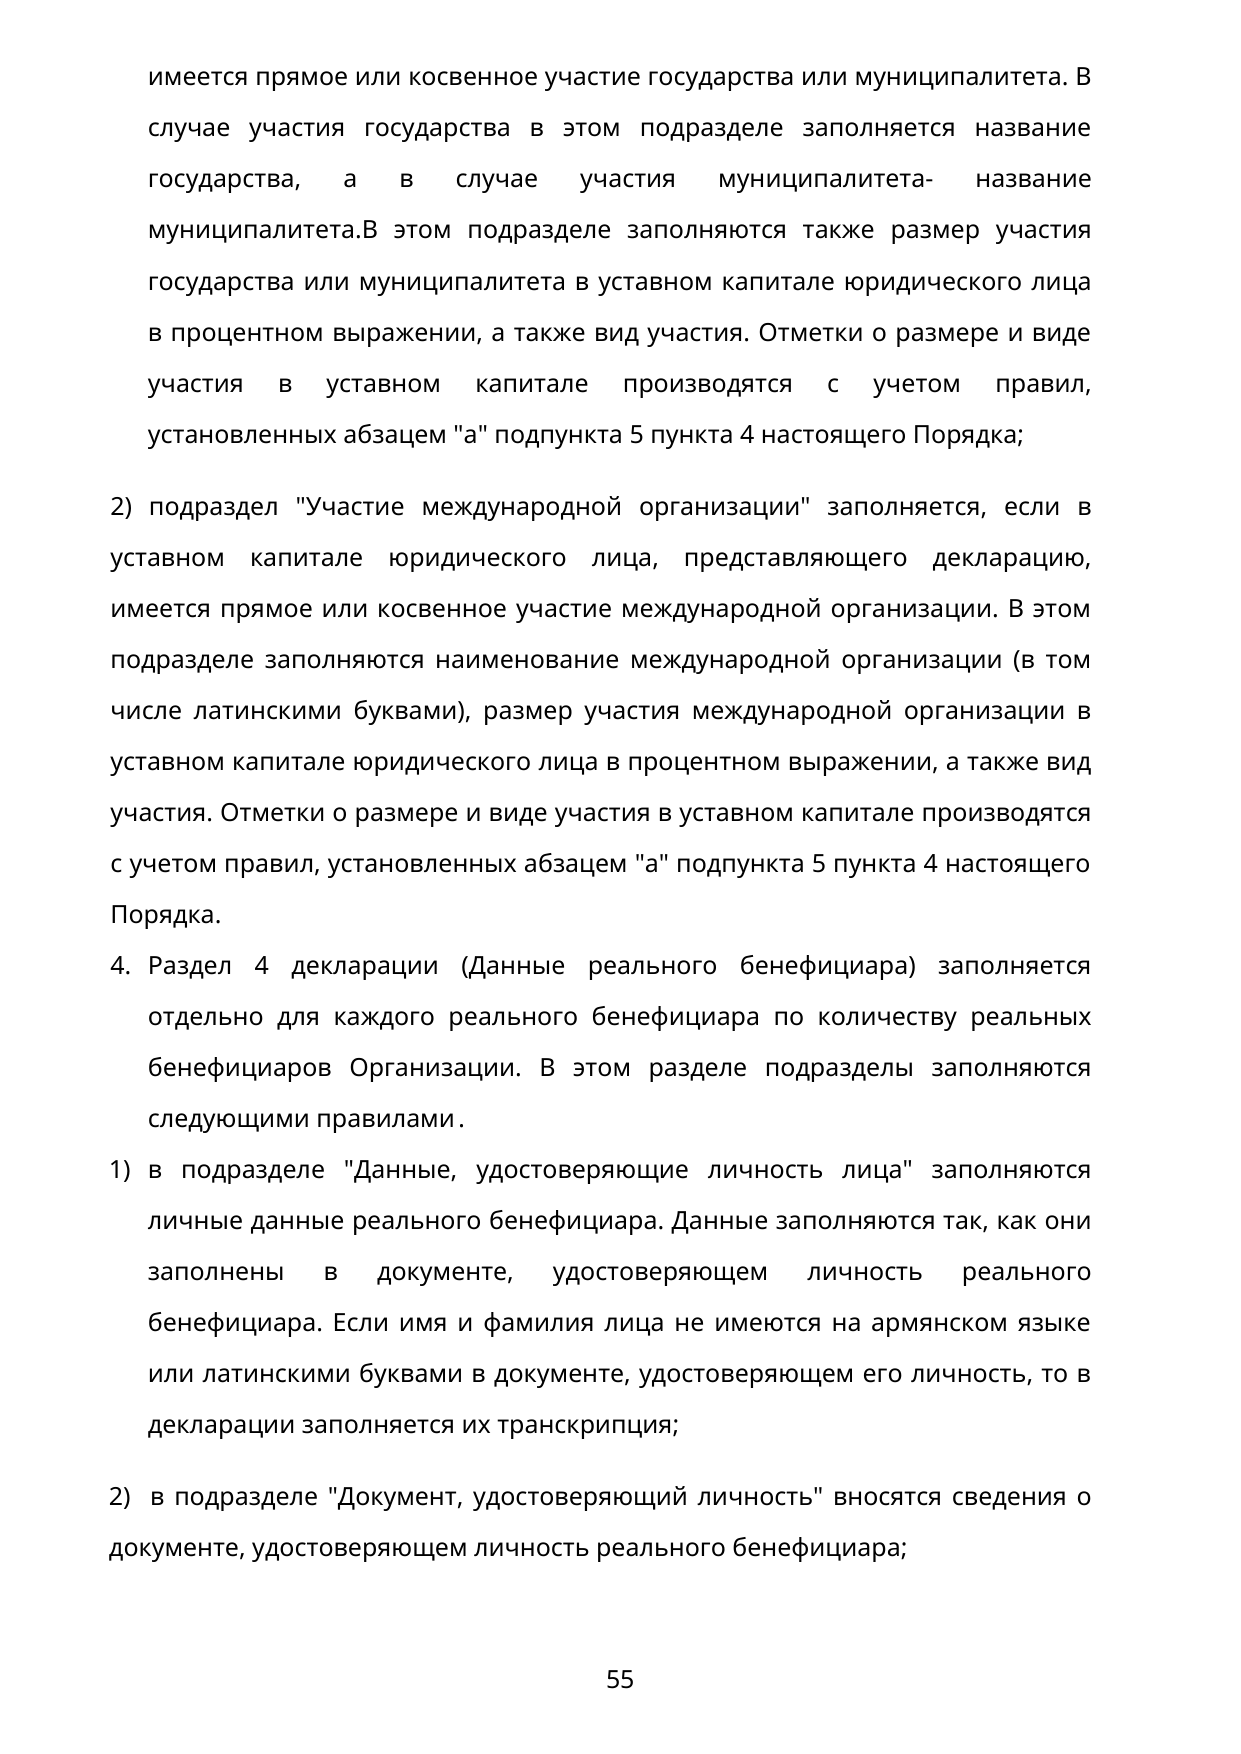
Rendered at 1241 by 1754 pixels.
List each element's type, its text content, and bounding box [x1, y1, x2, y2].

list Раздел 4 декларации (Данные реального бенефициара) заполняется отдельно для каждого реального бенефициара по количеству реальных бенефициаров Организации. В этом разделе подразделы заполняются следующими правилами․ [110, 948, 1092, 1135]
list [103, 59, 1092, 450]
text 2) в подразделе "Документ, удостоверяющий личность" вносятся сведения о документе, удостоверяющем личность реального бенефициара; [109, 1479, 1092, 1564]
text 2) подраздел "Участие международной организации" заполняется, если в уставном капитале юридического лица, представляющего декларацию, имеется прямое или косвенное участие международной организации. В этом подразделе заполняются наименование международной организации (в том числе латинскими буквами), размер участия международной организации в уставном капитале юридического лица в процентном выражении, а также вид участия. Отметки о размере и виде участия в уставном капитале производятся с учетом правил, установленных абзацем "а" подпункта 5 пункта 4 настоящего Порядка. [110, 488, 1092, 931]
list в подразделе "Данные, удостоверяющие личность лица" заполняются личные данные реального бенефициара. Данные заполняются так, как они заполнены в документе, удостоверяющем личность реального бенефициара. Если имя и фамилия лица не имеются на армянском языке или латинскими буквами в документе, удостоверяющем его личность, то в декларации заполняется их транскрипция; [109, 1152, 1092, 1441]
